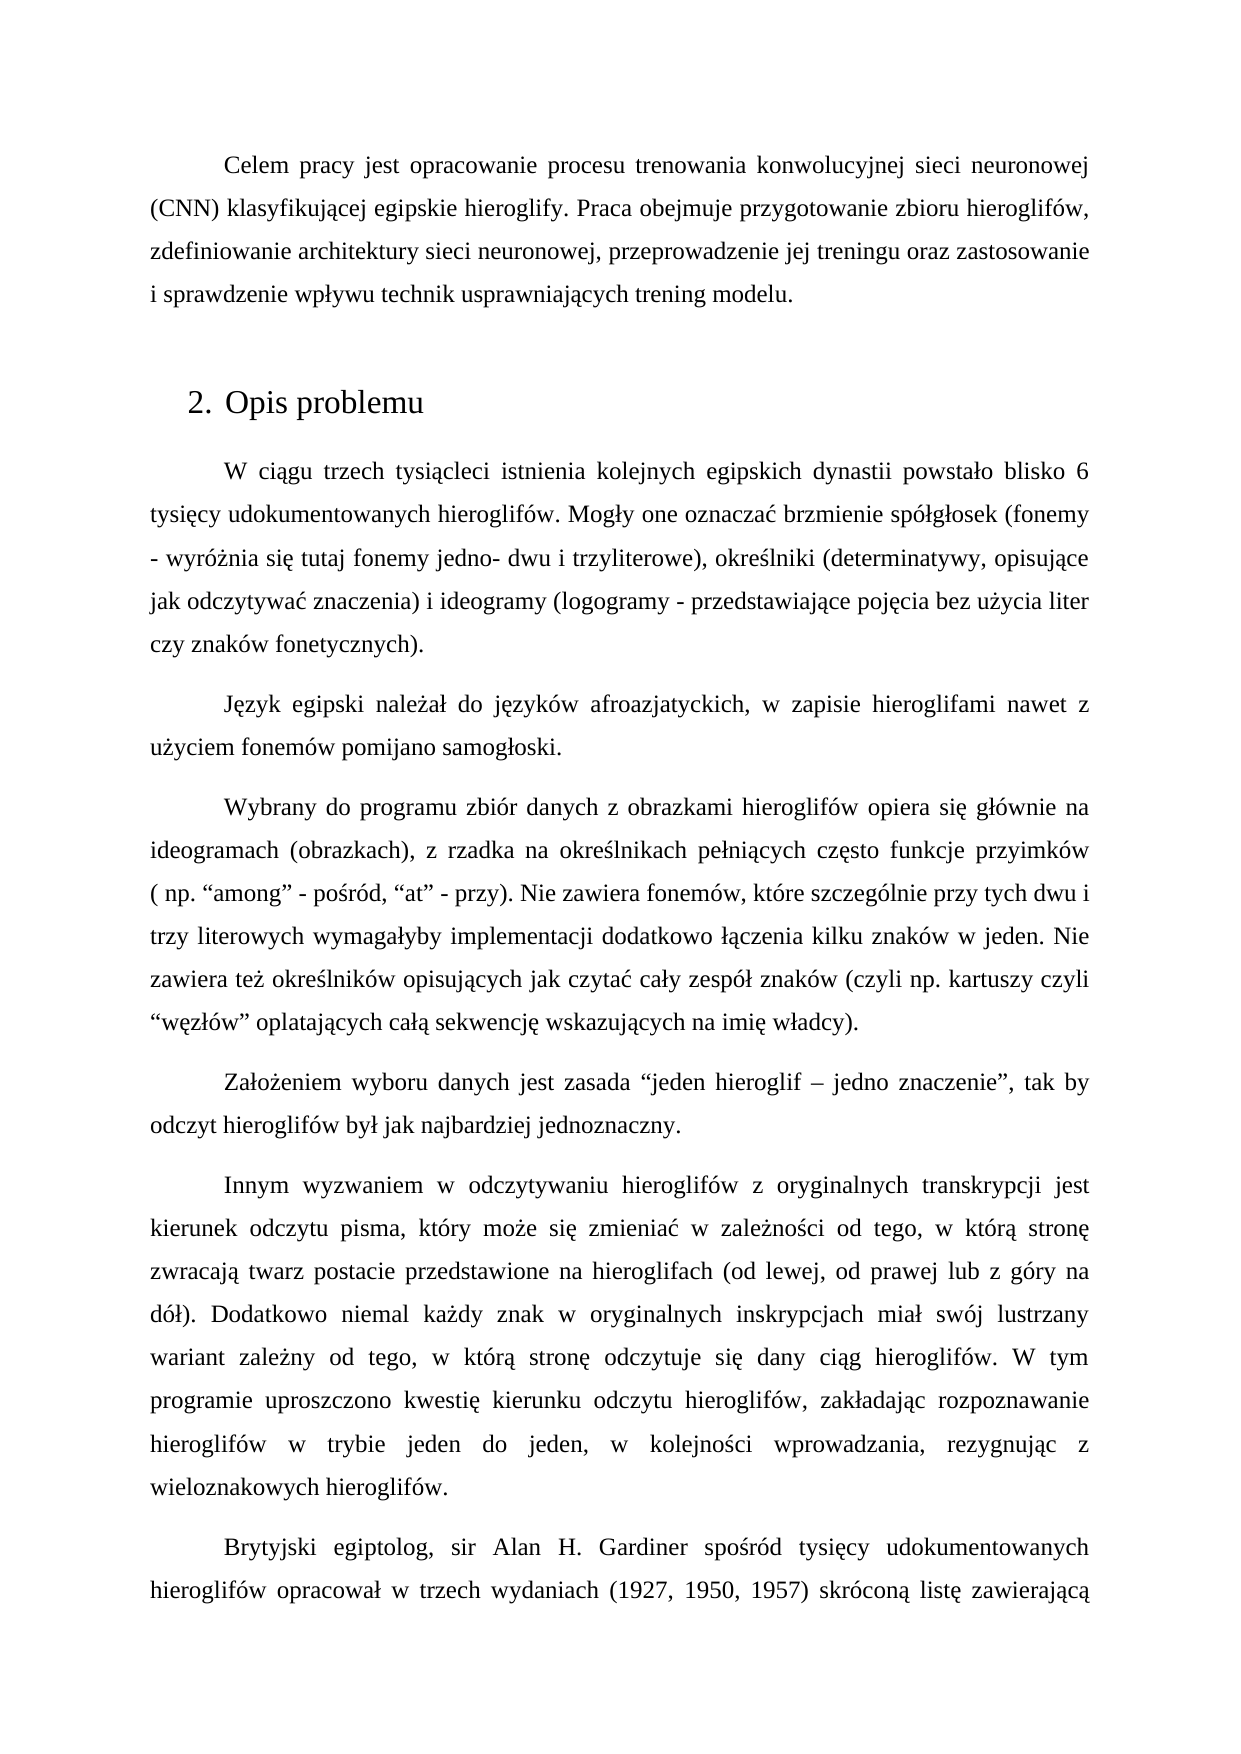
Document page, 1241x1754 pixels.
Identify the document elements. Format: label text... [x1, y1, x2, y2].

text W ciągu trzech tysiącleci istnienia kolejnych egipskich dynastii powstało blisko 6 tysięcy udokumentowanych hieroglifów. Mogły one oznaczać brzmienie spółgłosek (fonemy - wyróżnia się tutaj fonemy jedno- dwu i trzyliterowe), określniki (determinatywy, opisujące jak odczytywać znaczenia) i ideogramy (logogramy - przedstawiające pojęcia bez użycia liter czy znaków fonetycznych). [150, 456, 1090, 658]
text Założeniem wyboru danych jest zasada “jeden hieroglif – jedno znaczenie”, tak by odczyt hieroglifów był jak najbardziej jednoznaczny. [150, 1067, 1090, 1139]
text Innym wyzwaniem w odczytywaniu hieroglifów z oryginalnych transkrypcji jest kierunek odczytu pisma, który może się zmieniać w zależności od tego, w którą stronę zwracają twarz postacie przedstawione na hieroglifach (od lewej, od prawej lub z góry na dół). Dodatkowo niemal każdy znak w oryginalnych inskrypcjach miał swój lustrzany wariant zależny od tego, w którą stronę odczytuje się dany ciąg hieroglifów. W tym programie uproszczono kwestię kierunku odczytu hieroglifów, zakładając rozpoznawanie hieroglifów w trybie jeden do jeden, w kolejności wprowadzania, rezygnując z wieloznakowych hieroglifów. [150, 1170, 1090, 1501]
text Język egipski należał do języków afroazjatyckich, w zapisie hieroglifami nawet z użyciem fonemów pomijano samogłoski. [150, 689, 1090, 761]
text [150, 1532, 1090, 1603]
text Wybrany do programu zbiór danych z obrazkami hieroglifów opiera się głównie na ideogramach (obrazkach), z rzadka na określnikach pełniących często funkcje przyimków ( np. “among” - pośród, “at” - przy). Nie zawiera fonemów, które szczególnie przy tych dwu i trzy literowych wymagałyby implementacji dodatkowo łączenia kilku znaków w jeden. Nie zawiera też określników opisujących jak czytać cały zespół znaków (czyli np. kartuszy czyli “węzłów” oplatających całą sekwencję wskazujących na imię władcy). [150, 792, 1090, 1036]
list Opis problemu [187, 382, 1090, 421]
text Celem pracy jest opracowanie procesu trenowania konwolucyjnej sieci neuronowej (CNN) klasyfikującej egipskie hieroglify. Praca obejmuje przygotowanie zbioru hieroglifów, zdefiniowanie architektury sieci neuronowej, przeprowadzenie jej treningu oraz zastosowanie i sprawdzenie wpływu technik usprawniających trening modelu. [150, 150, 1090, 308]
